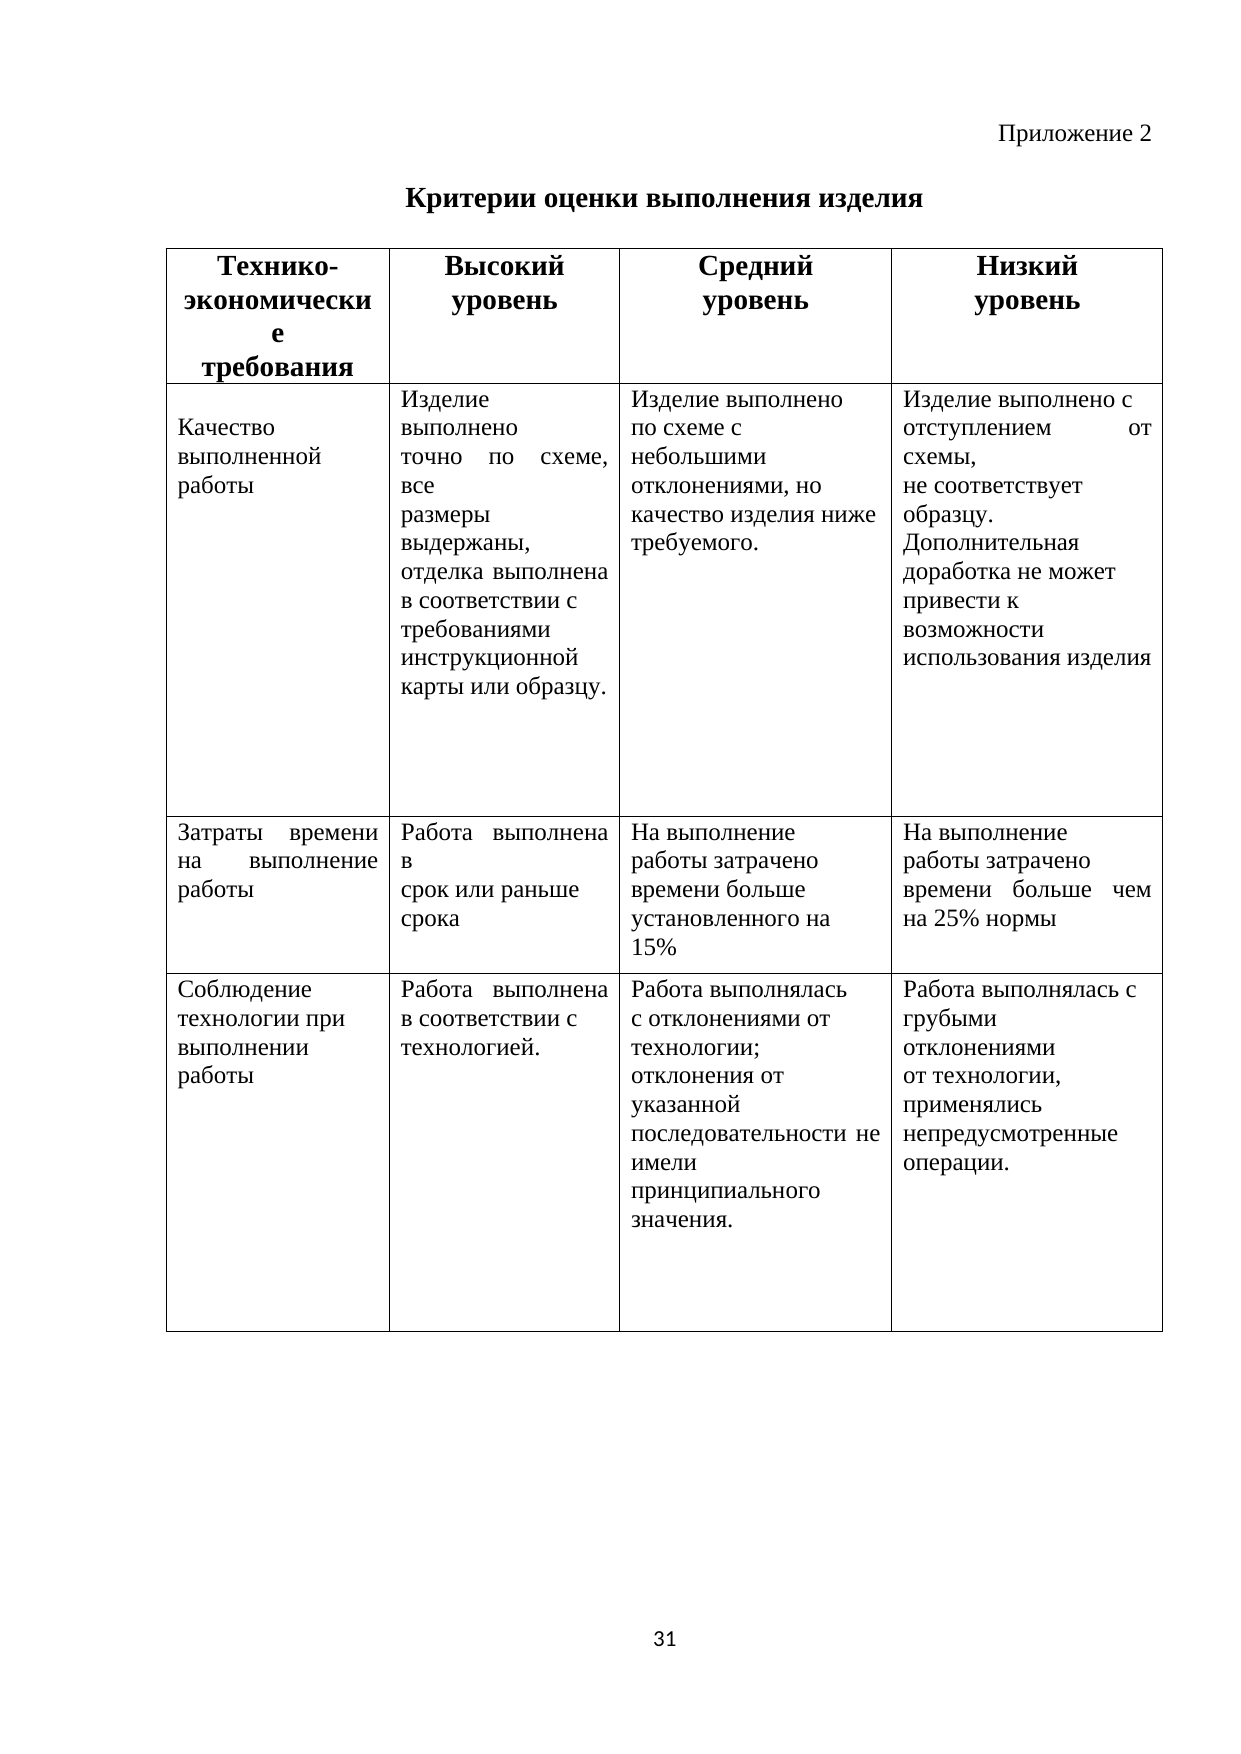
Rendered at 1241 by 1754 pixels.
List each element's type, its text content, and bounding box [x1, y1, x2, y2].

table_cell Работа выполнялась с отклонениями от технологии; отклонения от указанной последовательности не имели принципиального значения. [620, 974, 891, 1331]
table_header Высокий уровень [390, 249, 619, 383]
table_header Технико- экономические требования [167, 249, 389, 383]
table_cell Соблюдение технологии при выполнении работы [167, 974, 389, 1331]
table_cell На выполнение работы затрачено времени больше чем на 25% нормы [892, 817, 1162, 973]
table_cell Качество выполненной работы [167, 384, 389, 816]
table_cell Работа выполнена в соответствии с технологией. [390, 974, 619, 1331]
text Приложение 2 [177, 118, 1152, 147]
table_header Средний уровень [620, 249, 891, 383]
table_cell Изделие выполнено с отступлением от схемы, не соответствует образцу. Дополнительная доработка не может привести к возможности использования изделия [892, 384, 1162, 816]
table_cell Работа выполнялась с грубыми отклонениями от технологии, применялись непредусмотренные операции. [892, 974, 1162, 1331]
table_cell Затраты времени на выполнение работы [167, 817, 389, 973]
table_cell Изделие выполнено по схеме с небольшими отклонениями, но качество изделия ниже требуемого. [620, 384, 891, 816]
table_cell Работа выполнена в срок или раньше срока [390, 817, 619, 973]
table_cell Изделие выполнено точно по схеме, все размеры выдержаны, отделка выполнена в соответствии с требованиями инструкционной карты или образцу. [390, 384, 619, 816]
table_cell На выполнение работы затрачено времени больше установленного на 15% [620, 817, 891, 973]
table_header Низкий уровень [892, 249, 1162, 383]
text Критерии оценки выполнения изделия [177, 180, 1152, 214]
